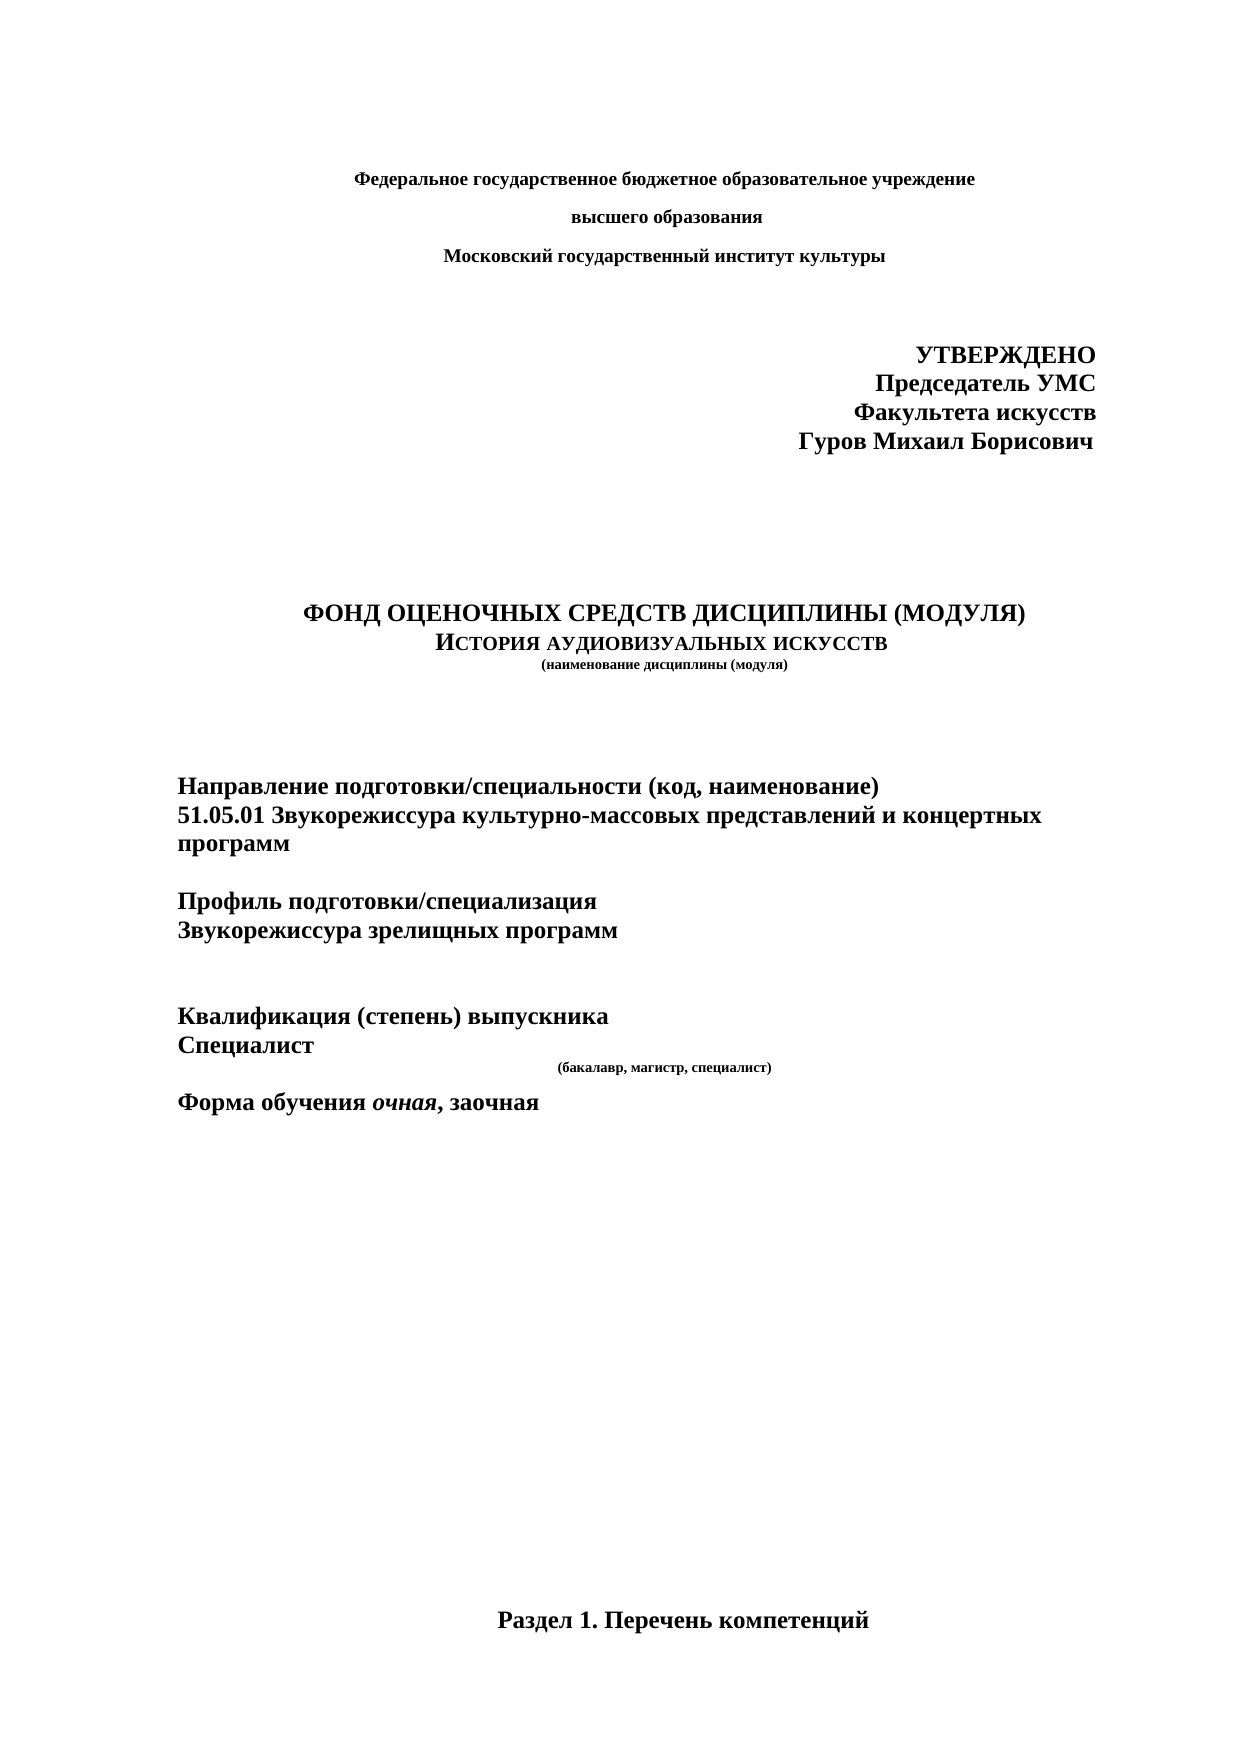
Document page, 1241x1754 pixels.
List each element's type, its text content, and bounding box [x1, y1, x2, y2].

text Форма обучения очная, заочная [177, 1087, 1152, 1116]
list Раздел 1. Перечень компетенций [215, 1605, 1152, 1633]
text Профиль подготовки/специализация [177, 886, 1152, 915]
table_header УТВЕРЖДЕНО Председатель УМС Факультета искусств Гуров Михаил Борисович [665, 340, 1107, 455]
text Специалист [177, 1030, 1152, 1058]
text Направление подготовки/специальности (код, наименование) [177, 771, 1152, 800]
text ФОНД ОЦЕНОЧНЫХ СРЕДСТВ ДИСЦИПЛИНЫ (МОДУЛЯ) История аудиовизуальных искусств (наименование дисциплины (модуля) [177, 598, 1152, 685]
text Московский государственный институт культуры [177, 244, 1152, 282]
text высшего образования [177, 206, 1152, 244]
text (бакалавр, магистр, специалист) [177, 1058, 1152, 1087]
text Федеральное государственное бюджетное образовательное учреждение [177, 167, 1152, 206]
text Квалификация (степень) выпускника [177, 1001, 1152, 1030]
text Звукорежиссура зрелищных программ [177, 915, 1152, 943]
text 51.05.01 Звукорежиссура культурно-массовых представлений и концертных программ [177, 800, 1152, 857]
